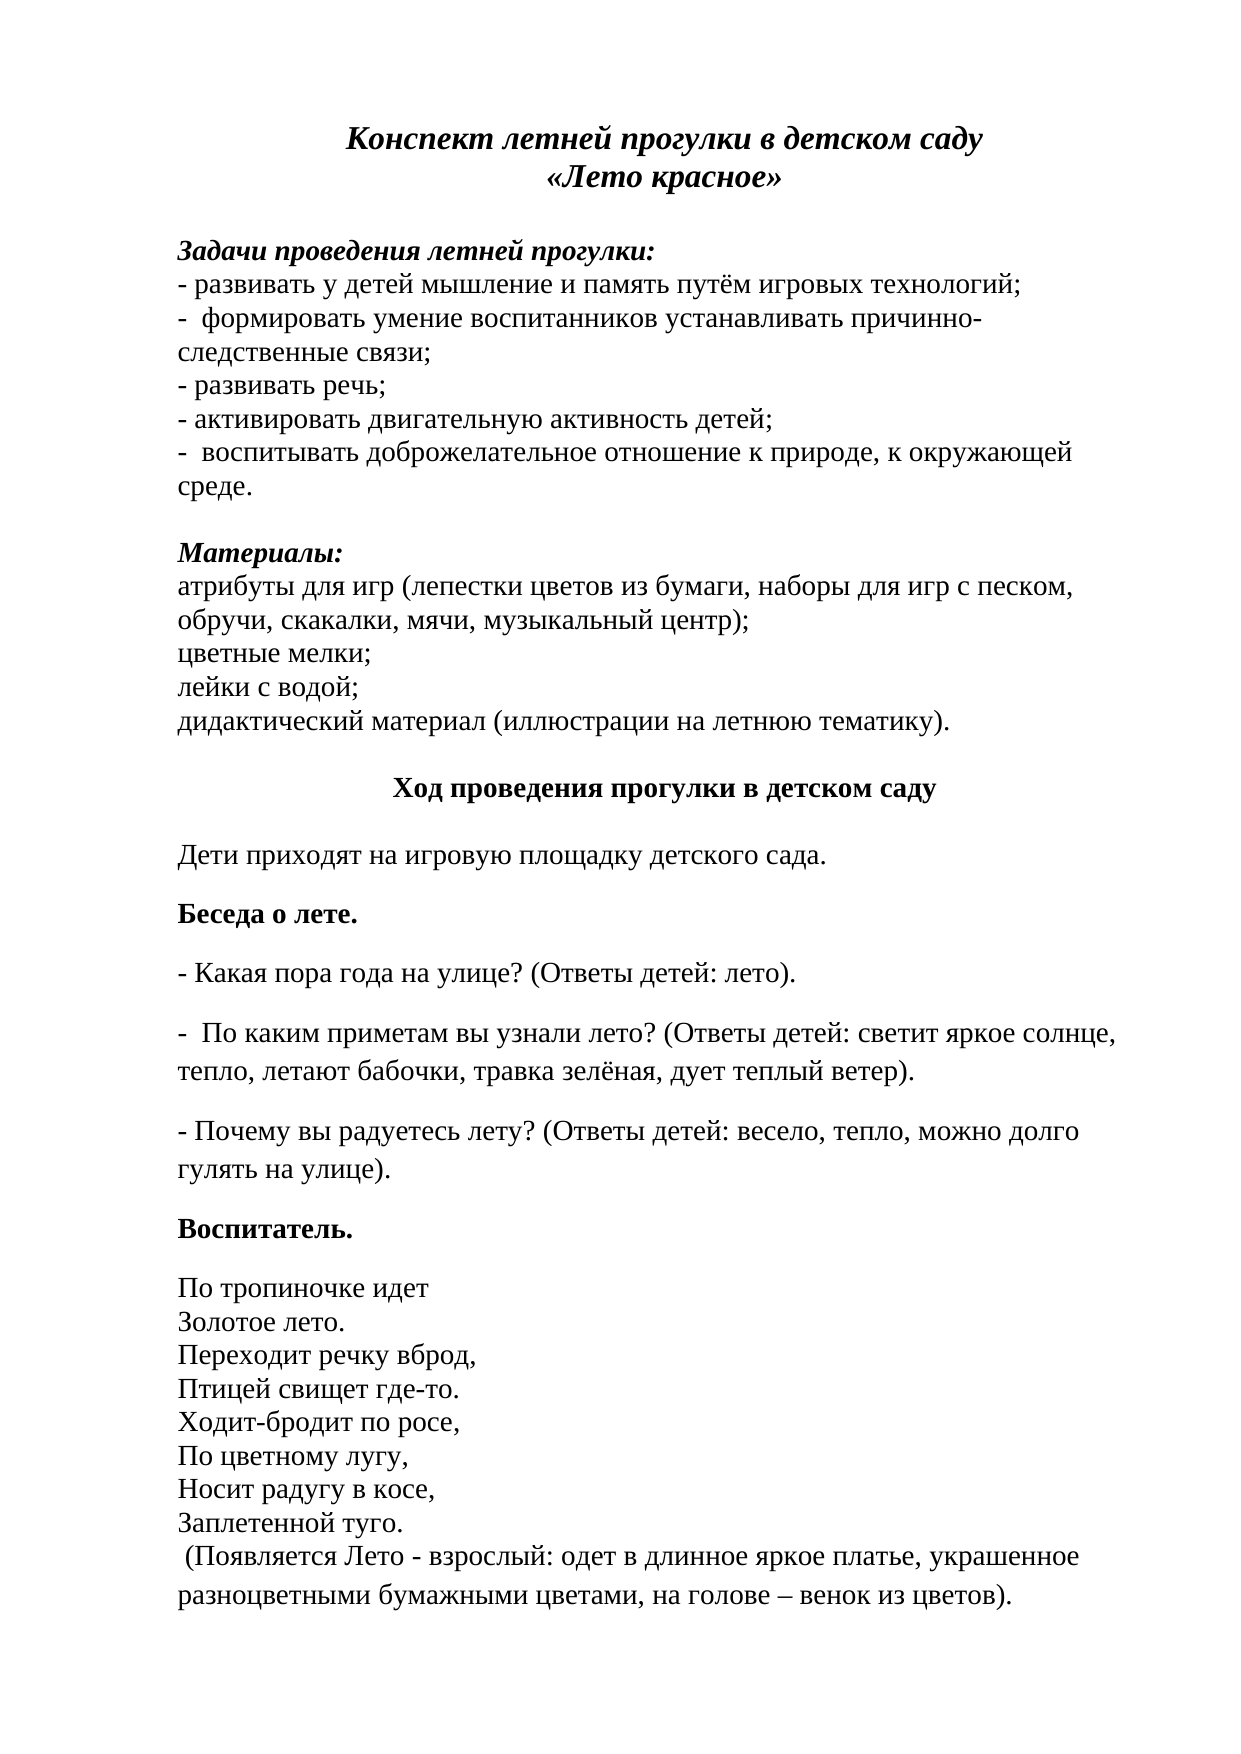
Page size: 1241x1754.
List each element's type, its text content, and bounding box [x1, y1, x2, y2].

text Ходит-бродит по росе, [177, 1404, 1152, 1438]
text - Почему вы радуетесь лету? (Ответы детей: весело, тепло, можно долго гулять на улице). [177, 1113, 1152, 1185]
text - Какая пора года на улице? (Ответы детей: лето). [177, 956, 1152, 989]
text Конспект летней прогулки в детском саду [177, 118, 1152, 156]
text «Лето красное» [177, 156, 1152, 195]
text - развивать речь; [177, 367, 1152, 401]
text Воспитатель. [177, 1211, 1152, 1244]
text - формировать умение воспитанников устанавливать причинно-следственные связи; [177, 300, 1152, 367]
text цветные мелки; [177, 636, 1152, 669]
text дидактический материал (иллюстрации на летнюю тематику). [177, 703, 1152, 736]
text Заплетенной туго. [177, 1505, 1152, 1538]
text Задачи проведения летней прогулки: [177, 233, 1152, 267]
text Переходит речку вброд, [177, 1337, 1152, 1371]
text Птицей свищет где-то. [177, 1371, 1152, 1404]
text - развивать у детей мышление и память путём игровых технологий; [177, 267, 1152, 300]
text лейки с водой; [177, 669, 1152, 703]
text Дети приходят на игровую площадку детского сада. [177, 837, 1152, 870]
text Золотое лето. [177, 1304, 1152, 1337]
text (Появляется Лето - взрослый: одет в длинное яркое платье, украшенное разноцветными бумажными цветами, на голове – венок из цветов). [177, 1538, 1152, 1611]
text Беседа о лете. [177, 896, 1152, 930]
text Материалы: [177, 535, 1152, 568]
text - По каким приметам вы узнали лето? (Ответы детей: светит яркое солнце, тепло, летают бабочки, травка зелёная, дует теплый ветер). [177, 1015, 1152, 1087]
text - воспитывать доброжелательное отношение к природе, к окружающей среде. [177, 434, 1152, 501]
text По тропиночке идет [177, 1270, 1152, 1304]
text - активировать двигательную активность детей; [177, 401, 1152, 434]
text атрибуты для игр (лепестки цветов из бумаги, наборы для игр с песком, обручи, скакалки, мячи, музыкальный центр); [177, 568, 1152, 636]
text Носит радугу в косе, [177, 1471, 1152, 1505]
text Ход проведения прогулки в детском саду [177, 770, 1152, 803]
text По цветному лугу, [177, 1438, 1152, 1471]
